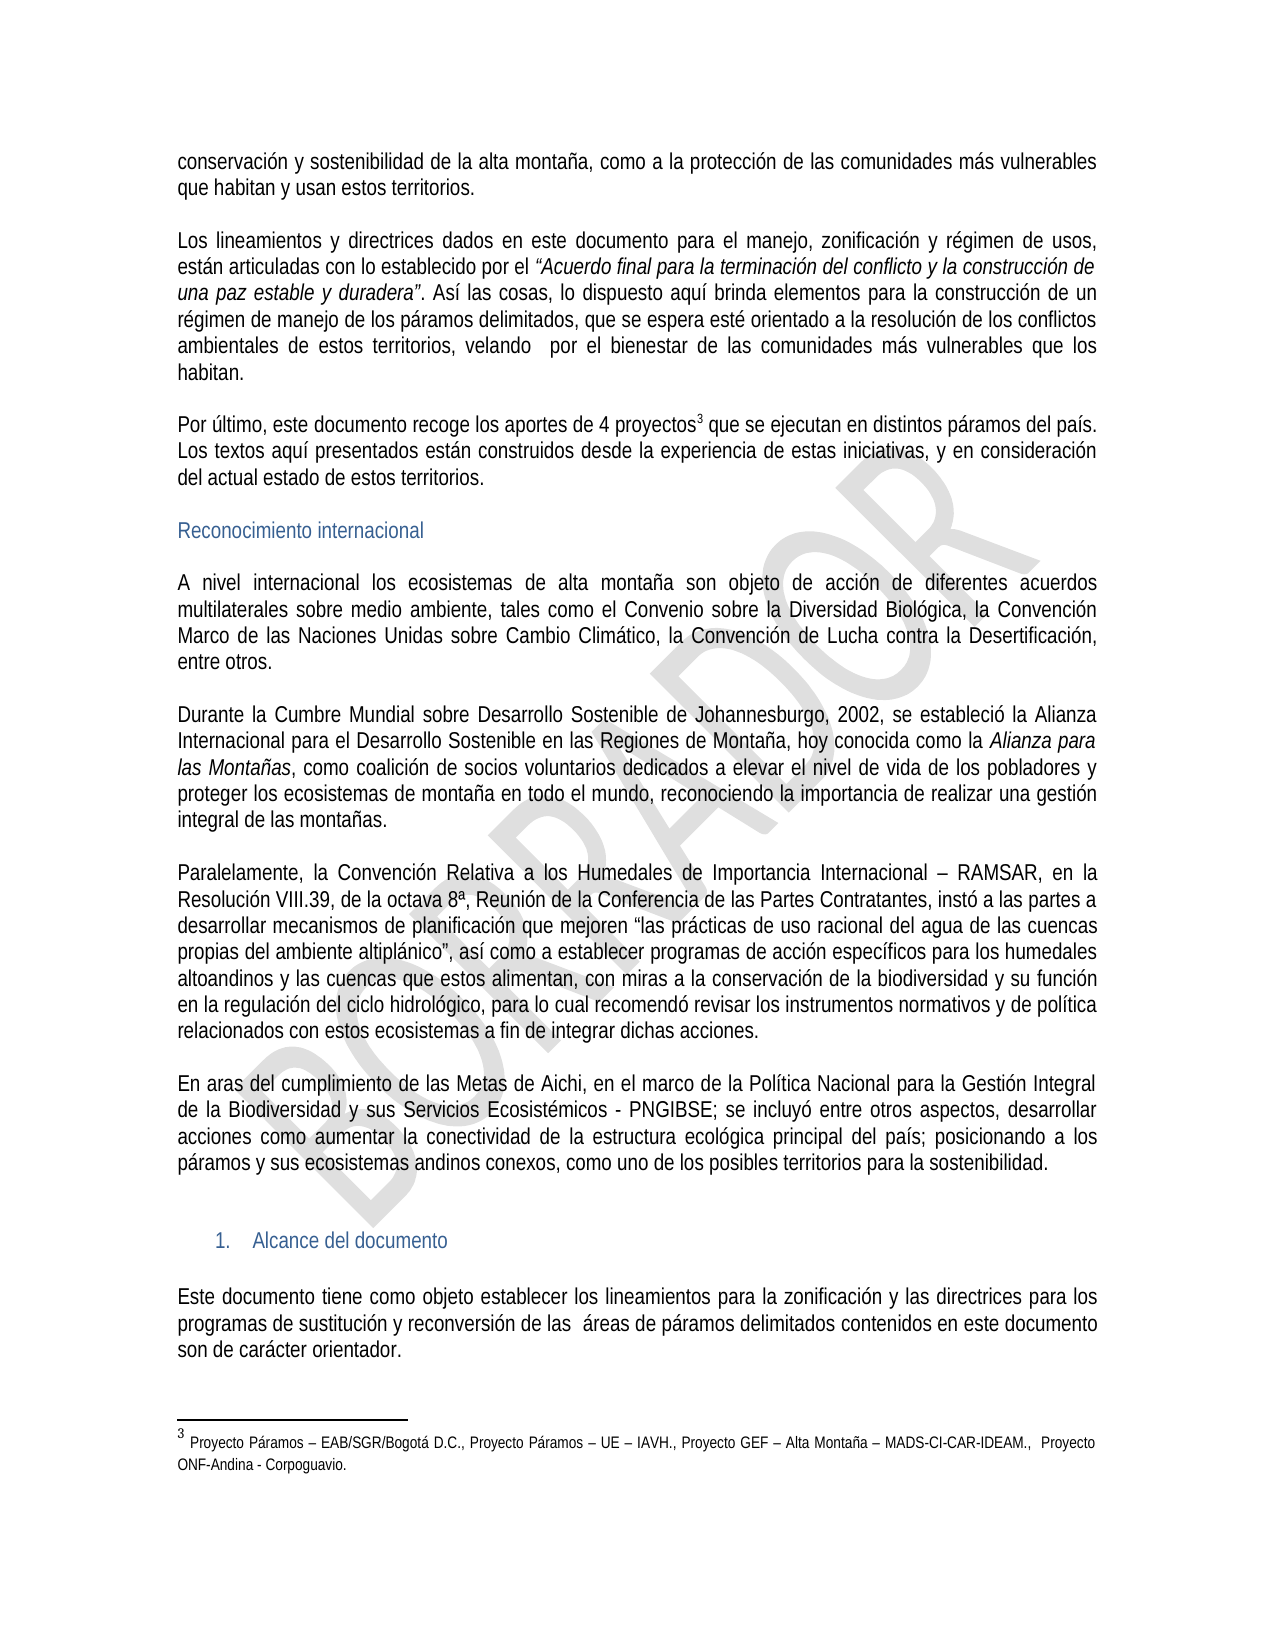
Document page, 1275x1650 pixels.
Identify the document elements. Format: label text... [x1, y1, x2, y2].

text Por último, este documento recoge los aportes de 4 proyectos que se ejecutan en distintos páramos del país. Los textos aquí presentados están construidos desde la experiencia de estas iniciativas, y en consideración del actual estado de estos territorios. [177, 411, 1098, 490]
text Durante la Cumbre Mundial sobre Desarrollo Sostenible de Johannesburgo, 2002, se estableció la Alianza Internacional para el Desarrollo Sostenible en las Regiones de Montaña, hoy conocida como la Alianza para las Montañas, como coalición de socios voluntarios dedicados a elevar el nivel de vida de los pobladores y proteger los ecosistemas de montaña en todo el mundo, reconociendo la importancia de realizar una gestión integral de las montañas. [177, 701, 1098, 833]
text Este documento tiene como objeto establecer los lineamientos para la zonificación y las directrices para los programas de sustitución y reconversión de las áreas de páramos delimitados contenidos en este documento son de carácter orientador. [177, 1283, 1098, 1362]
text Paralelamente, la Convención Relativa a los Humedales de Importancia Internacional – RAMSAR, en la Resolución VIII.39, de la octava 8ª, Reunión de la Conferencia de las Partes Contratantes, instó a las partes a desarrollar mecanismos de planificación que mejoren “las prácticas de uso racional del agua de las cuencas propias del ambiente altiplánico”, así como a establecer programas de acción específicos para los humedales altoandinos y las cuencas que estos alimentan, con miras a la conservación de la biodiversidad y su función en la regulación del ciclo hidrológico, para lo cual recomendó revisar los instrumentos normativos y de política relacionados con estos ecosistemas a fin de integrar dichas acciones. [177, 859, 1098, 1044]
text A nivel internacional los ecosistemas de alta montaña son objeto de acción de diferentes acuerdos multilaterales sobre medio ambiente, tales como el Convenio sobre la Diversidad Biológica, la Convención Marco de las Naciones Unidas sobre Cambio Climático, la Convención de Lucha contra la Desertificación, entre otros. [177, 569, 1098, 675]
text Reconocimiento internacional [177, 517, 1098, 543]
text En aras del cumplimiento de las Metas de Aichi, en el marco de la Política Nacional para la Gestión Integral de la Biodiversidad y sus Servicios Ecosistémicos - PNGIBSE; se incluyó entre otros aspectos, desarrollar acciones como aumentar la conectividad de la estructura ecológica principal del país; posicionando a los páramos y sus ecosistemas andinos conexos, como uno de los posibles territorios para la sostenibilidad. [177, 1070, 1098, 1175]
subtitle Alcance del documento [215, 1227, 1098, 1253]
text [177, 148, 1098, 200]
text Los lineamientos y directrices dados en este documento para el manejo, zonificación y régimen de usos, están articuladas con lo establecido por el “Acuerdo final para la terminación del conflicto y la construcción de una paz estable y duradera”. Así las cosas, lo dispuesto aquí brinda elementos para la construcción de un régimen de manejo de los páramos delimitados, que se espera esté orientado a la resolución de los conflictos ambientales de estos territorios, velando por el bienestar de las comunidades más vulnerables que los habitan. [177, 227, 1098, 385]
